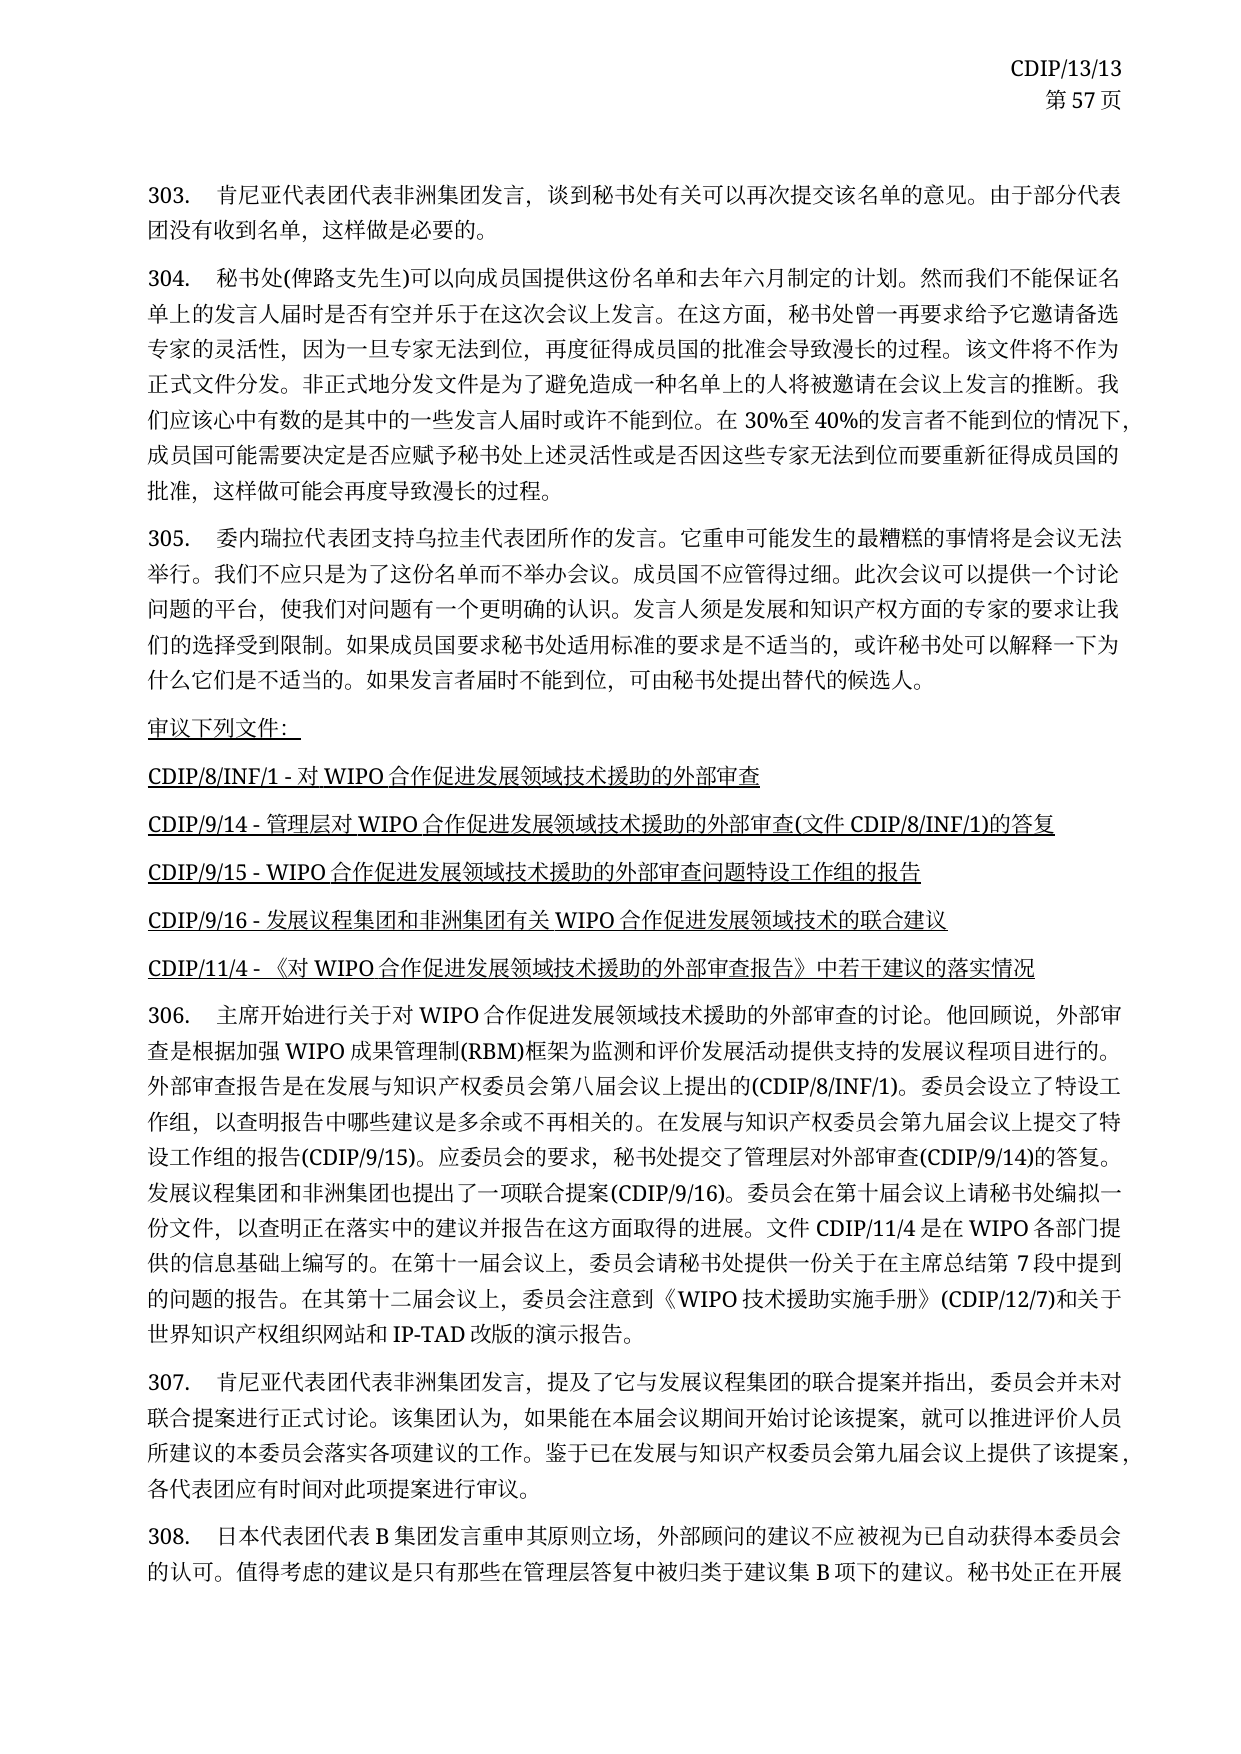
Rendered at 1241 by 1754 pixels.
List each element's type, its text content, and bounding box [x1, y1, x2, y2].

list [148, 1516, 1122, 1587]
list 委内瑞拉代表团支持乌拉圭代表团所作的发言。它重申可能发生的最糟糕的事情将是会议无法举行。我们不应只是为了这份名单而不举办会议。成员国不应管得过细。此次会议可以提供一个讨论问题的平台，使我们对问题有一个更明确的认识。发言人须是发展和知识产权方面的专家的要求让我们的选择受到限制。如果成员国要求秘书处适用标准的要求是不适当的，或许秘书处可以解释一下为什么它们是不适当的。如果发言者届时不能到位，可由秘书处提出替代的候选人。 [148, 518, 1122, 695]
text 审议下列文件： [148, 707, 1122, 743]
text CDIP/9/14 - 管理层对WIPO合作促进发展领域技术援助的外部审查(文件CDIP/8/INF/1)的答复 [148, 803, 1122, 839]
text CDIP/8/INF/1 - 对WIPO合作促进发展领域技术援助的外部审查 [148, 755, 1122, 791]
list 主席开始进行关于对WIPO合作促进发展领域技术援助的外部审查的讨论。他回顾说，外部审查是根据加强WIPO成果管理制(RBM)框架为监测和评价发展活动提供支持的发展议程项目进行的。外部审查报告是在发展与知识产权委员会第八届会议上提出的(CDIP/8/INF/1)。委员会设立了特设工作组，以查明报告中哪些建议是多余或不再相关的。在发展与知识产权委员会第九届会议上提交了特设工作组的报告(CDIP/9/15)。应委员会的要求，秘书处提交了管理层对外部审查(CDIP/9/14)的答复。发展议程集团和非洲集团也提出了一项联合提案(CDIP/9/16)。委员会在第十届会议上请秘书处编拟一份文件，以查明正在落实中的建议并报告在这方面取得的进展。文件CDIP/11/4是在WIPO各部门提供的信息基础上编写的。在第十一届会议上，委员会请秘书处提供一份关于在主席总结第7段中提到的问题的报告。在其第十二届会议上，委员会注意到《WIPO技术援助实施手册》(CDIP/12/7)和关于世界知识产权组织网站和IP-TAD改版的演示报告。 [148, 995, 1122, 1349]
text CDIP/11/4 - 《对WIPO合作促进发展领域技术援助的外部审查报告》中若干建议的落实情况 [148, 947, 1122, 982]
text CDIP/9/16 - 发展议程集团和非洲集团有关WIPO合作促进发展领域技术的联合建议 [148, 899, 1122, 934]
list 肯尼亚代表团代表非洲集团发言，提及了它与发展议程集团的联合提案并指出，委员会并未对联合提案进行正式讨论。该集团认为，如果能在本届会议期间开始讨论该提案，就可以推进评价人员所建议的本委员会落实各项建议的工作。鉴于已在发展与知识产权委员会第九届会议上提供了该提案，各代表团应有时间对此项提案进行审议。 [148, 1362, 1122, 1503]
text CDIP/9/15 - WIPO合作促进发展领域技术援助的外部审查问题特设工作组的报告 [148, 851, 1122, 887]
list 秘书处(俾路支先生)可以向成员国提供这份名单和去年六月制定的计划。然而我们不能保证名单上的发言人届时是否有空并乐于在这次会议上发言。在这方面，秘书处曾一再要求给予它邀请备选专家的灵活性，因为一旦专家无法到位，再度征得成员国的批准会导致漫长的过程。该文件将不作为正式文件分发。非正式地分发文件是为了避免造成一种名单上的人将被邀请在会议上发言的推断。我们应该心中有数的是其中的一些发言人届时或许不能到位。在30%至40%的发言者不能到位的情况下，成员国可能需要决定是否应赋予秘书处上述灵活性或是否因这些专家无法到位而要重新征得成员国的批准，这样做可能会再度导致漫长的过程。 [148, 257, 1122, 505]
list 肯尼亚代表团代表非洲集团发言，谈到秘书处有关可以再次提交该名单的意见。由于部分代表团没有收到名单，这样做是必要的。 [148, 174, 1122, 245]
